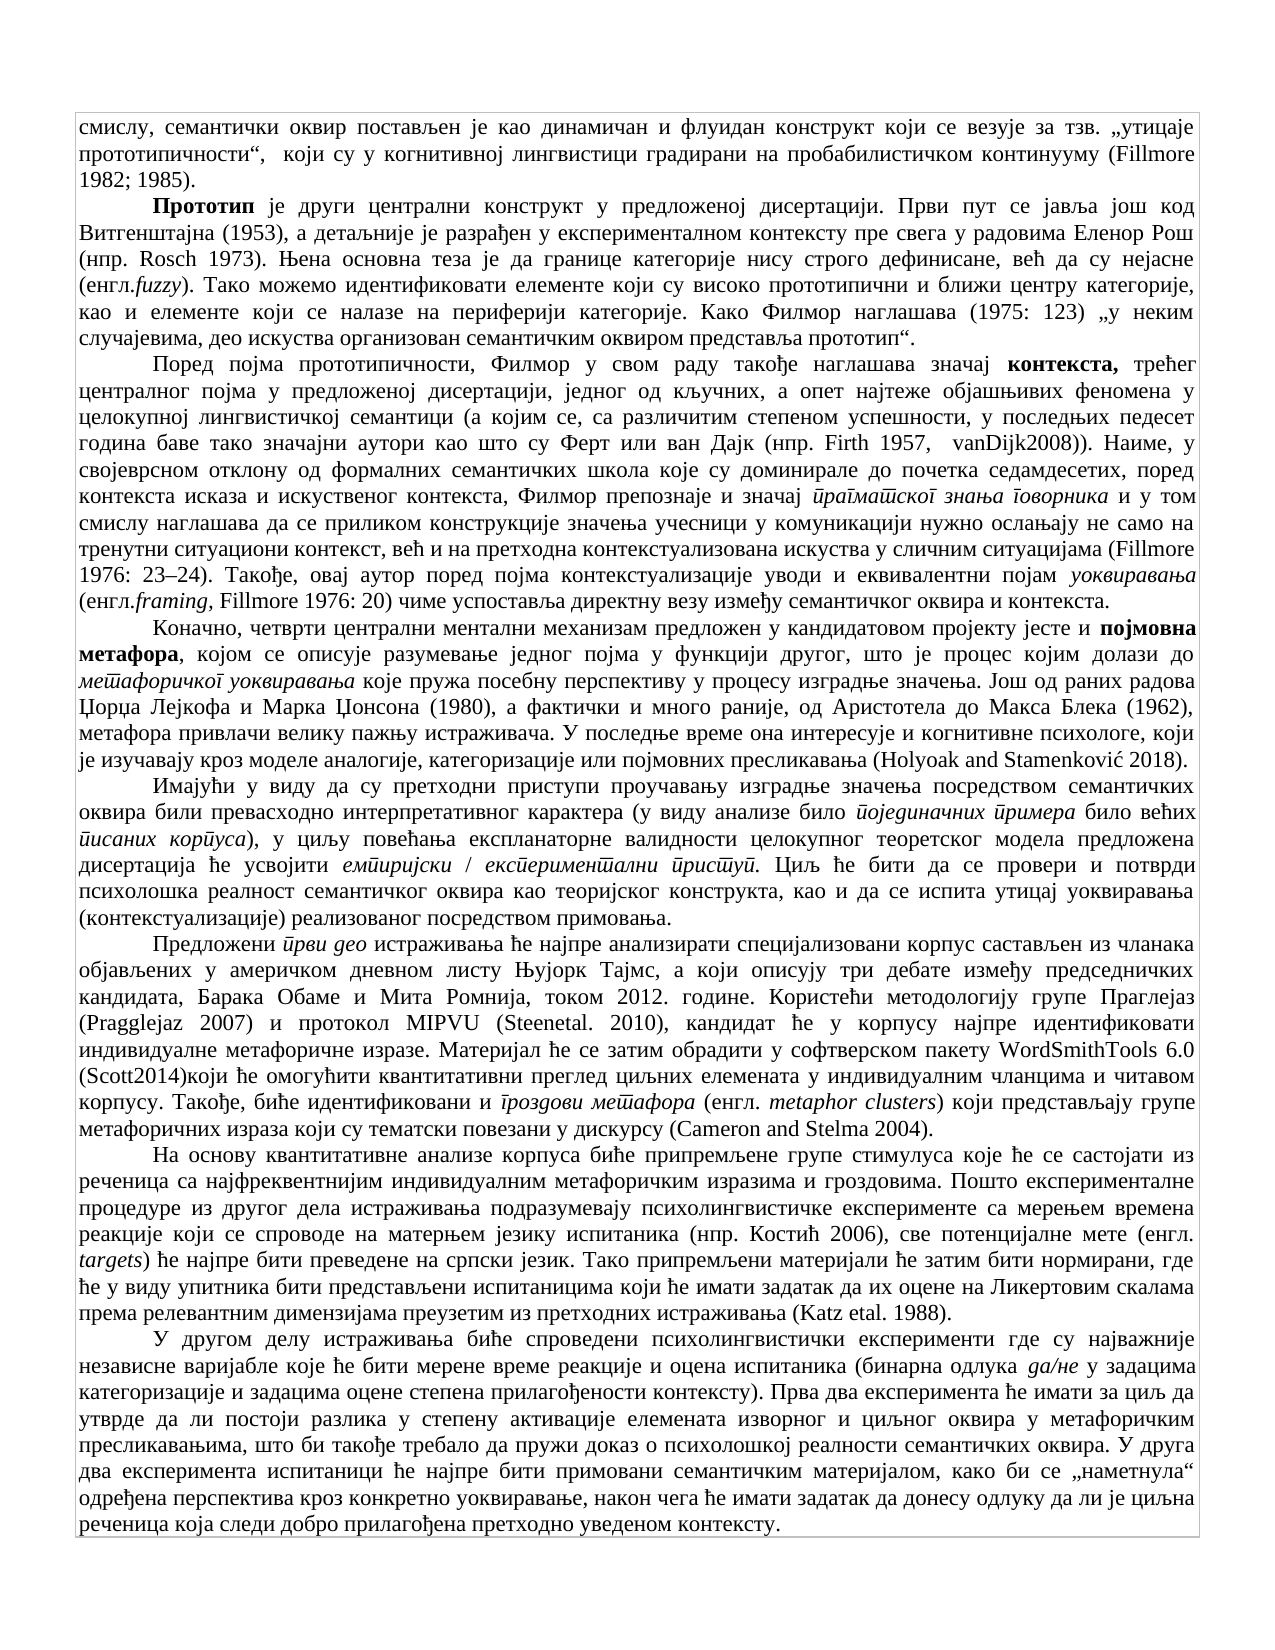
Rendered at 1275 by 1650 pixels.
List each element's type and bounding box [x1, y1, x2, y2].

table_cell [76, 113, 1199, 1536]
